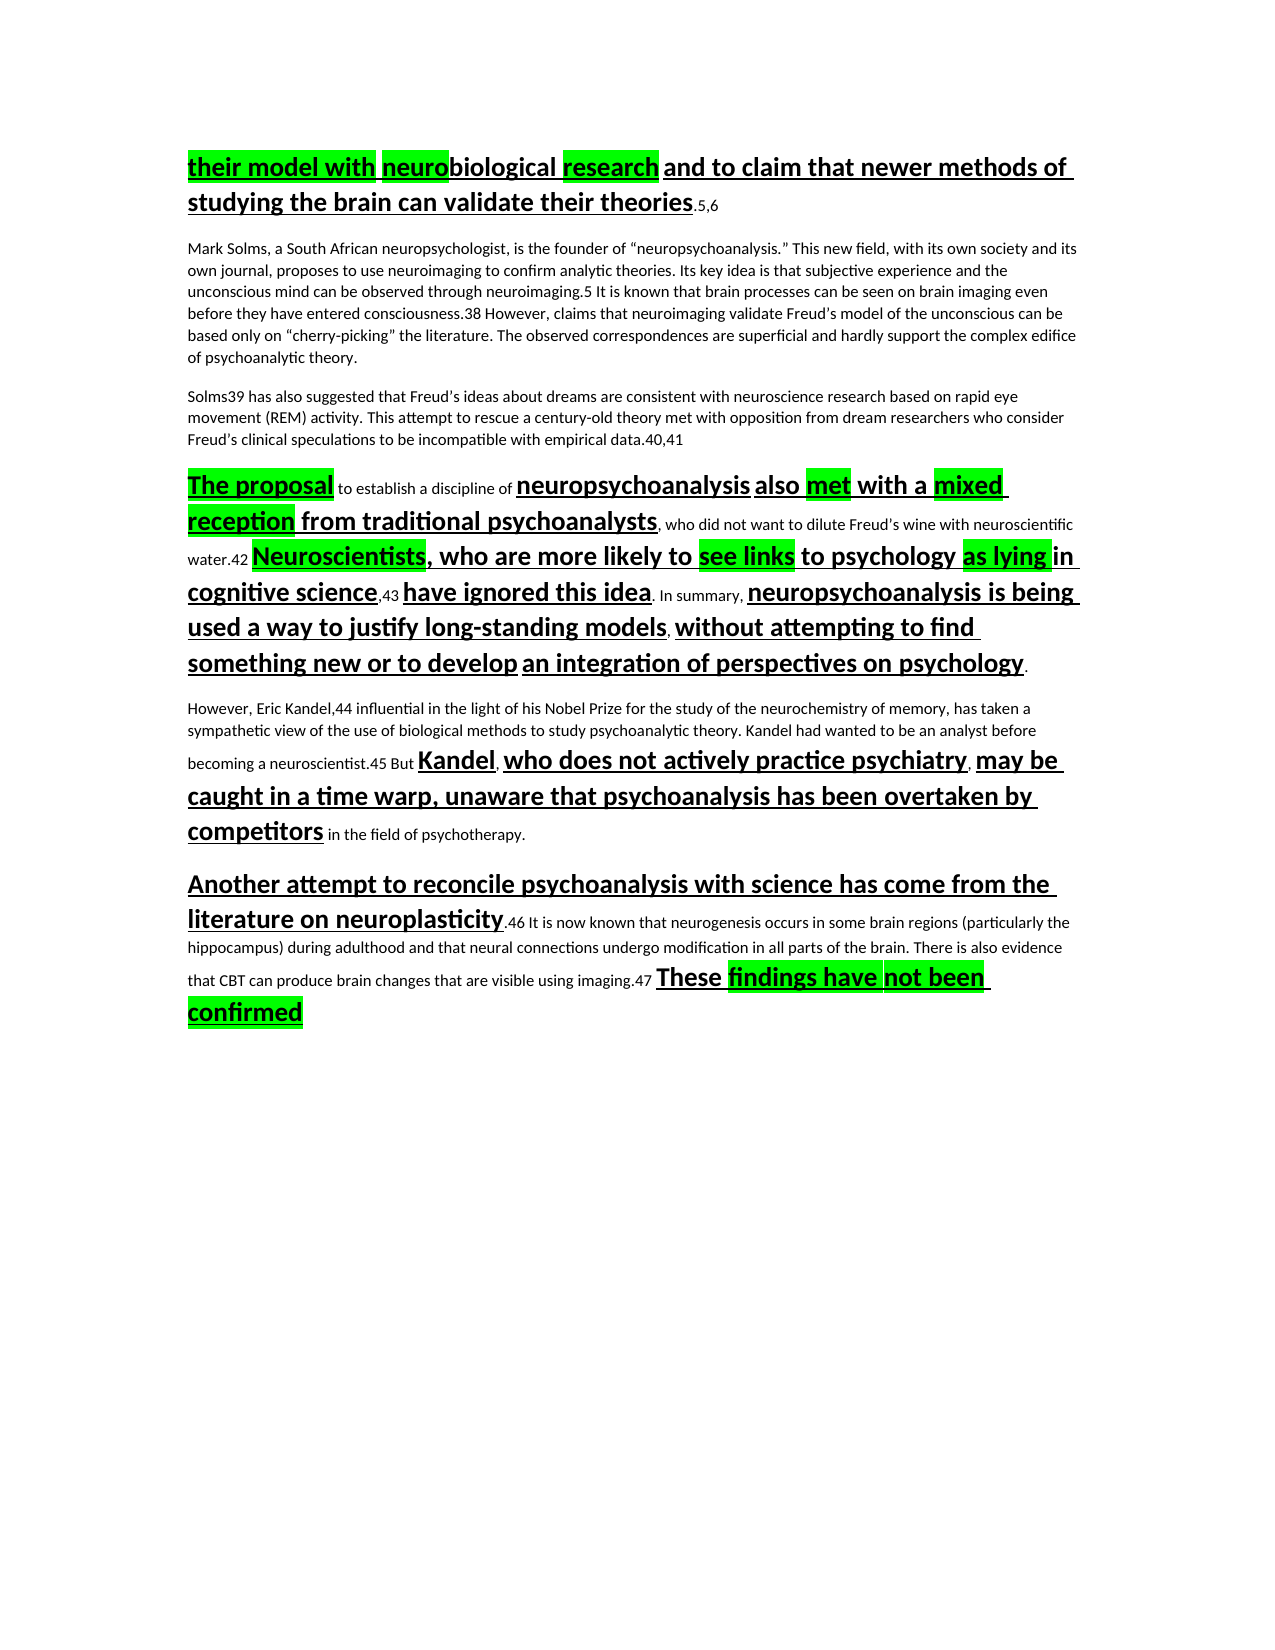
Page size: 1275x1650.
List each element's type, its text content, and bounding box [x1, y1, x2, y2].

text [187, 150, 1087, 219]
text Another attempt to reconcile psychoanalysis with science has come from the literature on neuroplasticity.46 It is now known that neurogenesis occurs in some brain regions (particularly the hippocampus) during adulthood and that neural connections undergo modification in all parts of the brain. There is also evidence that CBT can produce brain changes that are visible using imaging.47 These findings have not been confirmed [187, 867, 1087, 1029]
text The proposal to establish a discipline of neuropsychoanalysis also met with a mixed reception from traditional psychoanalysts, who did not want to dilute Freud’s wine with neuroscientific water.42 Neuroscientists, who are more likely to see links to psychology as lying in cognitive science,43 have ignored this idea. In summary, neuropsychoanalysis is being used a way to justify long-standing models, without attempting to find something new or to develop an integration of perspectives on psychology. [187, 468, 1087, 679]
text However, Eric Kandel,44 influential in the light of his Nobel Prize for the study of the neurochemistry of memory, has taken a sympathetic view of the use of biological methods to study psychoanalytic theory. Kandel had wanted to be an analyst before becoming a neuroscientist.45 But Kandel, who does not actively practice psychiatry, may be caught in a time warp, unaware that psychoanalysis has been overtaken by competitors in the field of psychotherapy. [187, 698, 1087, 848]
text Solms39 has also suggested that Freud’s ideas about dreams are consistent with neuroscience research based on rapid eye movement (REM) activity. This attempt to rescue a century-old theory met with opposition from dream researchers who consider Freud’s clinical speculations to be incompatible with empirical data.40,41 [187, 386, 1087, 450]
text Mark Solms, a South African neuropsychologist, is the founder of “neuropsychoanalysis.” This new field, with its own society and its own journal, proposes to use neuroimaging to confirm analytic theories. Its key idea is that subjective experience and the unconscious mind can be observed through neuroimaging.5 It is known that brain processes can be seen on brain imaging even before they have entered consciousness.38 However, claims that neuroimaging validate Freud’s model of the unconscious can be based only on “cherry-picking” the literature. The observed correspondences are superficial and hardly support the complex edifice of psychoanalytic theory. [187, 238, 1087, 368]
